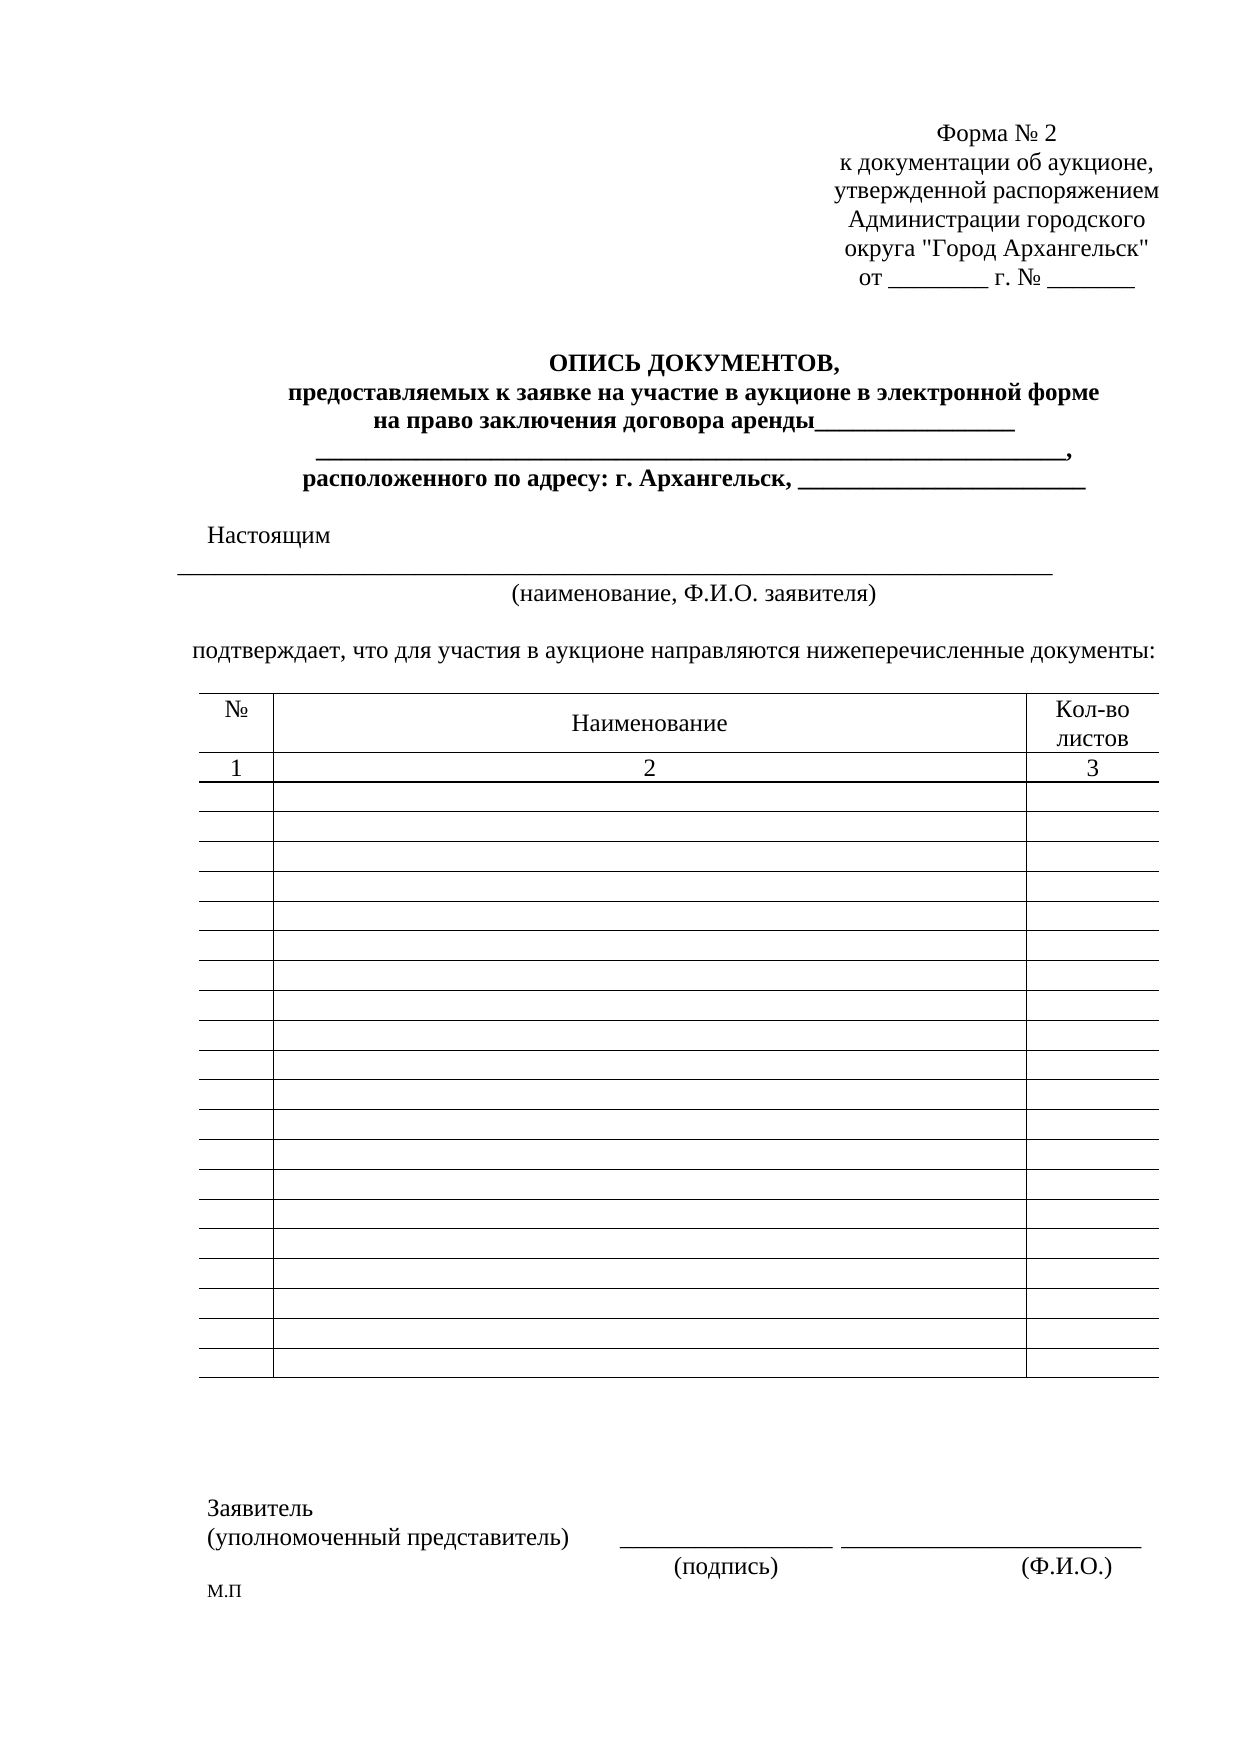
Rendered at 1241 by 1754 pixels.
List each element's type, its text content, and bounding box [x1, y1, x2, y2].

table_cell [199, 1170, 273, 1198]
table_cell [199, 1259, 273, 1288]
text ____________________________________________________________, [177, 434, 1181, 463]
table_cell [199, 961, 273, 990]
table_cell [199, 1051, 273, 1079]
table_cell [199, 812, 273, 841]
text Настоящим ______________________________________________________________________ [177, 521, 1181, 578]
table_cell [274, 1080, 1026, 1109]
table_cell 2 [274, 753, 1026, 781]
table_cell [274, 1229, 1026, 1258]
text подтверждает, что для участия в аукционе направляются нижеперечисленные документы: [177, 636, 1181, 664]
table_cell [274, 783, 1026, 811]
table_cell [1027, 1259, 1159, 1288]
table_header № [199, 694, 273, 752]
table_cell 3 [1027, 753, 1159, 781]
table_cell [199, 1349, 273, 1377]
table_cell [1027, 812, 1159, 841]
text к документации об аукционе, [812, 147, 1181, 176]
text утвержденной распоряжением [812, 176, 1181, 204]
text (уполномоченный представитель) _________________ ________________________ [177, 1522, 1181, 1551]
text Администрации городского округа "Город Архангельск" от ________ г. № _______ [812, 204, 1181, 291]
table_cell [1027, 902, 1159, 930]
table_cell [1027, 1170, 1159, 1198]
text М.П [177, 1579, 1181, 1601]
table_cell [1027, 1140, 1159, 1169]
table_cell [1027, 842, 1159, 871]
text ОПИСЬ ДОКУМЕНТОВ, [177, 348, 1181, 377]
table_cell [199, 931, 273, 960]
table_cell [1027, 1051, 1159, 1079]
table_cell [274, 931, 1026, 960]
text (наименование, Ф.И.О. заявителя) [177, 578, 1181, 607]
table_cell [199, 1289, 273, 1318]
table_cell [199, 991, 273, 1020]
table_cell [199, 1319, 273, 1347]
table_cell [199, 1110, 273, 1139]
table_cell [274, 812, 1026, 841]
table_cell [199, 783, 273, 811]
table_cell [274, 1051, 1026, 1079]
table_cell [1027, 872, 1159, 901]
table_cell [199, 1229, 273, 1258]
table_cell [274, 1110, 1026, 1139]
table_cell [274, 1259, 1026, 1288]
table_cell [1027, 991, 1159, 1020]
table_cell [1027, 1200, 1159, 1228]
text (подпись) (Ф.И.О.) [177, 1551, 1181, 1579]
table_cell [199, 842, 273, 871]
table_cell [199, 1021, 273, 1049]
table_header Наименование [274, 694, 1026, 752]
table_cell [1027, 1349, 1159, 1377]
table_cell [274, 872, 1026, 901]
table_cell [274, 1289, 1026, 1318]
table_cell [1027, 961, 1159, 990]
table_cell [1027, 1289, 1159, 1318]
table_cell [199, 872, 273, 901]
table_cell 1 [199, 753, 273, 781]
table_cell [1027, 1021, 1159, 1049]
table_cell [274, 961, 1026, 990]
text Форма № 2 [812, 118, 1181, 147]
table_cell [199, 1080, 273, 1109]
text расположенного по адресу: г. Архангельск, _______________________ [177, 463, 1181, 492]
table_header Кол-во листов [1027, 694, 1159, 752]
table_cell [274, 902, 1026, 930]
text на право заключения договора аренды________________ [177, 406, 1181, 434]
table_cell [1027, 1229, 1159, 1258]
text Заявитель [177, 1493, 1181, 1522]
table_cell [1027, 783, 1159, 811]
table_cell [274, 1021, 1026, 1049]
table_cell [274, 1170, 1026, 1198]
table_cell [1027, 1319, 1159, 1347]
table_cell [274, 1349, 1026, 1377]
table_cell [274, 1140, 1026, 1169]
table_cell [1027, 931, 1159, 960]
table_cell [274, 1200, 1026, 1228]
table_cell [274, 991, 1026, 1020]
table_cell [274, 842, 1026, 871]
table_cell [199, 1140, 273, 1169]
table_cell [1027, 1110, 1159, 1139]
table_cell [274, 1319, 1026, 1347]
table_cell [199, 1200, 273, 1228]
text предоставляемых к заявке на участие в аукционе в электронной форме [177, 377, 1181, 406]
table_cell [199, 902, 273, 930]
table_cell [1027, 1080, 1159, 1109]
